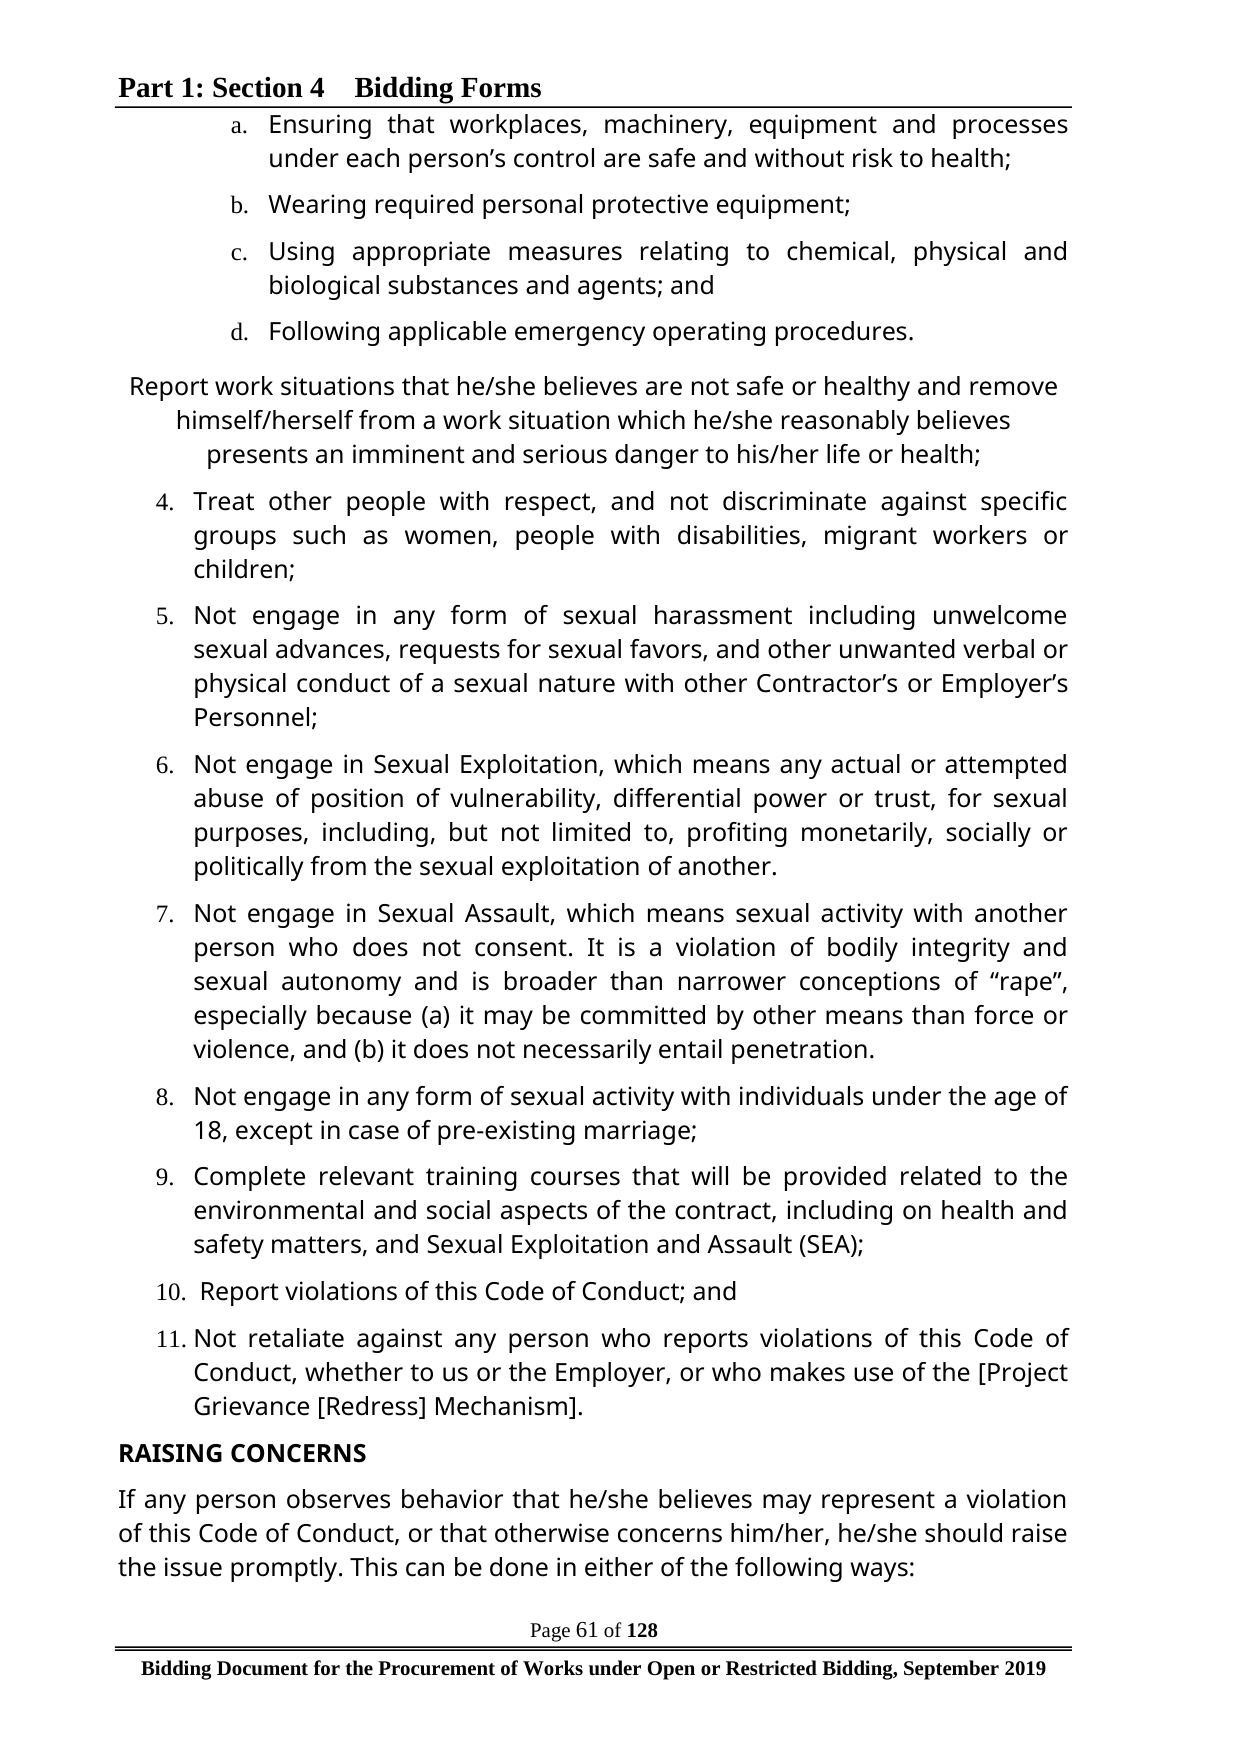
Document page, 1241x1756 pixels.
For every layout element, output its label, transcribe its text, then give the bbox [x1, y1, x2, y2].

text If any person observes behavior that he/she believes may represent a violation of this Code of Conduct, or that otherwise concerns him/her, he/she should raise the issue promptly. This can be done in either of the following ways: [118, 1482, 1069, 1584]
list Treat other people with respect, and not discriminate against specific groups such as women, people with disabilities, migrant workers or children; [156, 483, 1069, 585]
list Not engage in any form of sexual activity with individuals under the age of 18, except in case of pre-existing marriage; [156, 1078, 1068, 1146]
list Not retaliate against any person who reports violations of this Code of Conduct, whether to us or the Employer, or who makes use of the [Project Grievance [Redress] Mechanism]. [156, 1320, 1069, 1422]
text Report work situations that he/she believes are not safe or healthy and remove himself/herself from a work situation which he/she reasonably believes presents an imminent and serious danger to his/her life or health; [124, 369, 1063, 471]
list Wearing required personal protective equipment; [230, 187, 1142, 221]
list Not engage in Sexual Exploitation, which means any actual or attempted abuse of position of vulnerability, differential power or trust, for sexual purposes, including, but not limited to, profiting monetarily, socially or politically from the sexual exploitation of another. [156, 747, 1069, 883]
list Complete relevant training courses that will be provided related to the environmental and social aspects of the contract, including on health and safety matters, and Sexual Exploitation and Assault (SEA); [156, 1159, 1069, 1261]
subtitle RAISING CONCERNS [118, 1436, 1142, 1469]
list Using appropriate measures relating to chemical, physical and biological substances and agents; and [231, 233, 1068, 302]
list Following applicable emergency operating procedures. [230, 314, 1142, 348]
list Report violations of this Code of Conduct; and [155, 1274, 1142, 1308]
list Ensuring that workplaces, machinery, equipment and processes under each person’s control are safe and without risk to health; [231, 106, 1068, 174]
list Not engage in any form of sexual harassment including unwelcome sexual advances, requests for sexual favors, and other unwanted verbal or physical conduct of a sexual nature with other Contractor’s or Employer’s Personnel; [156, 598, 1069, 734]
list Not engage in Sexual Assault, which means sexual activity with another person who does not consent. It is a violation of bodily integrity and sexual autonomy and is broader than narrower conceptions of “rape”, especially because (a) it may be committed by other means than force or violence, and (b) it does not necessarily entail penetration. [156, 895, 1069, 1066]
